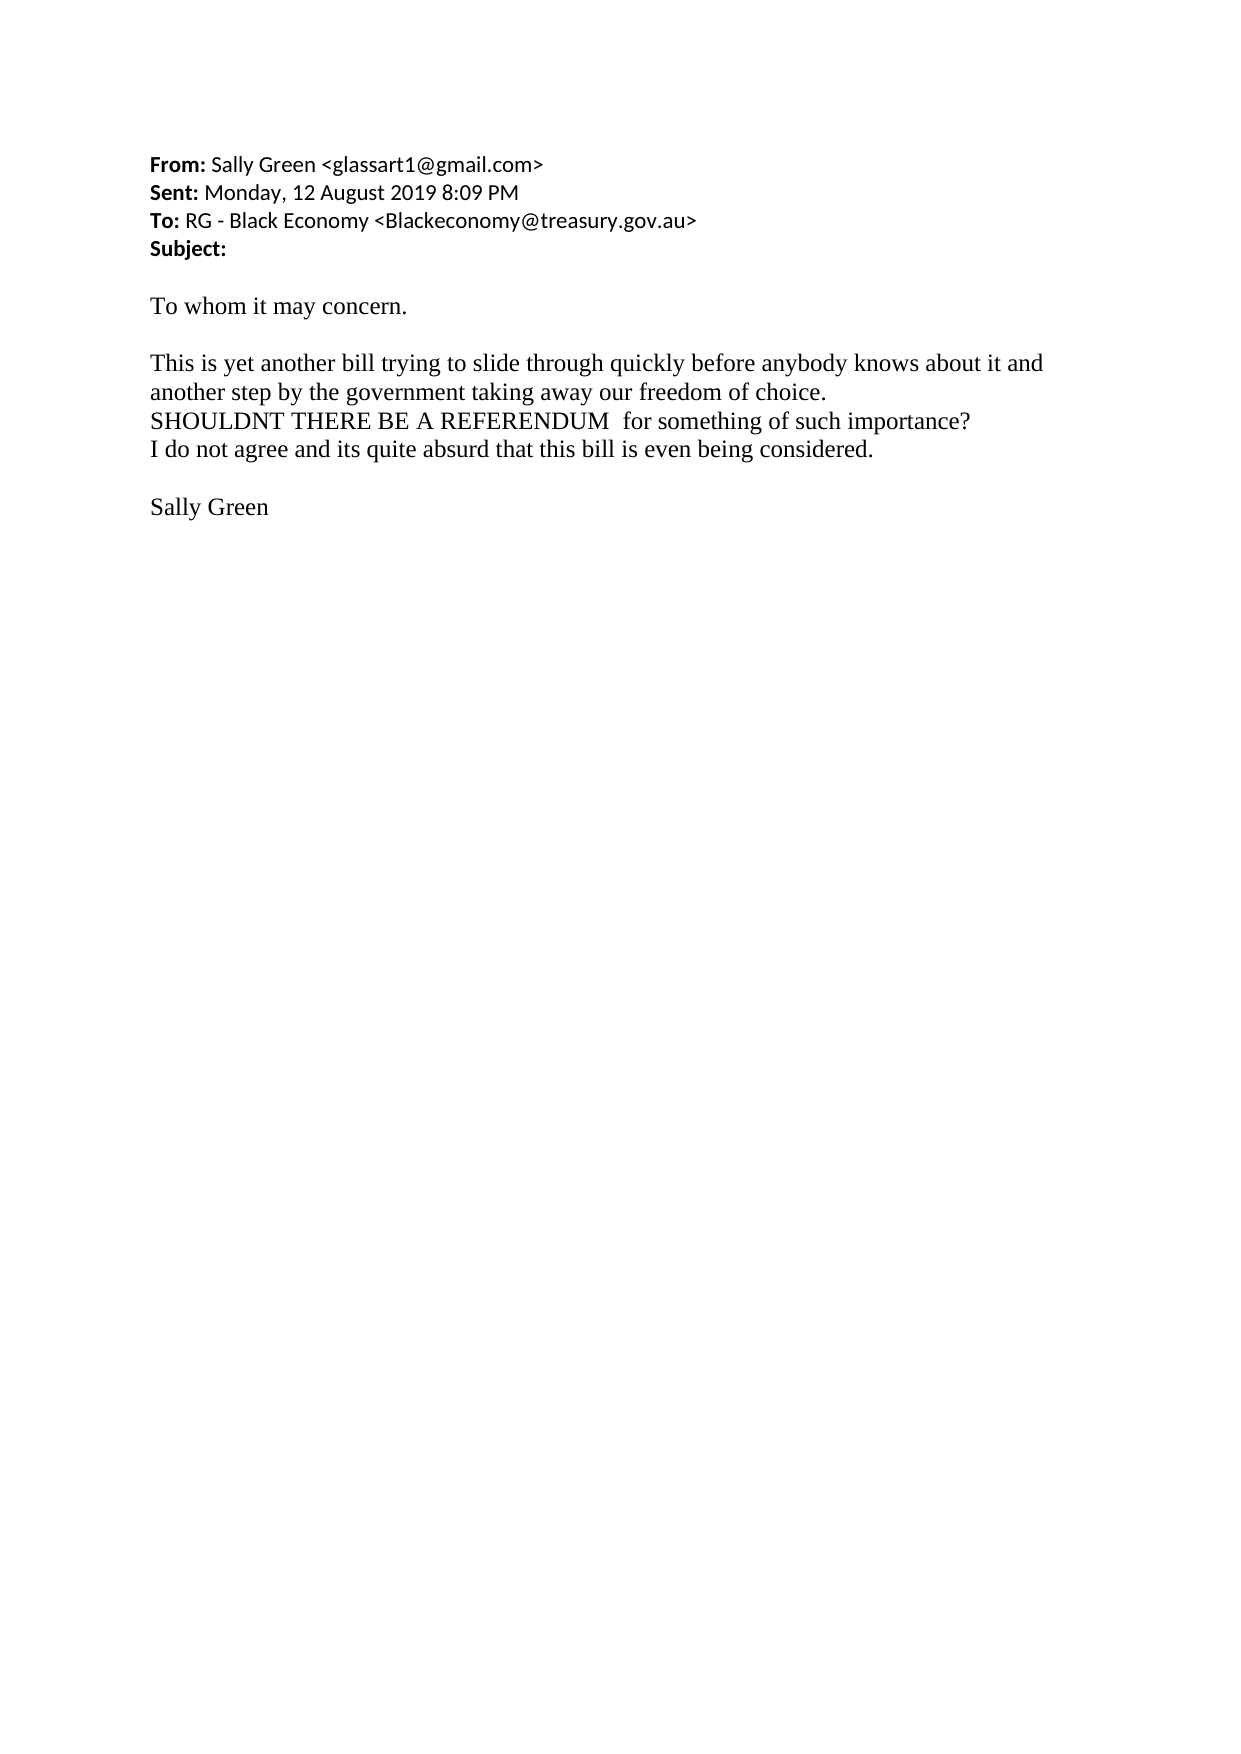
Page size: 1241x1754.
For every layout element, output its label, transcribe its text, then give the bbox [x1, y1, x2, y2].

text This is yet another bill trying to slide through quickly before anybody knows about it and another step by the government taking away our freedom of choice. [150, 348, 1090, 406]
text From: Sally Green <glassart1@gmail.com> Sent: Monday, 12 August 2019 8:09 PM To: RG - Black Economy <Blackeconomy@treasury.gov.au> Subject: [150, 150, 1090, 262]
text SHOULDNT THERE BE A REFERENDUM for something of such importance? [150, 406, 1090, 434]
text Sally Green [150, 492, 1090, 521]
text I do not agree and its quite absurd that this bill is even being considered. [150, 434, 1090, 463]
text To whom it may concern. [150, 291, 1090, 319]
